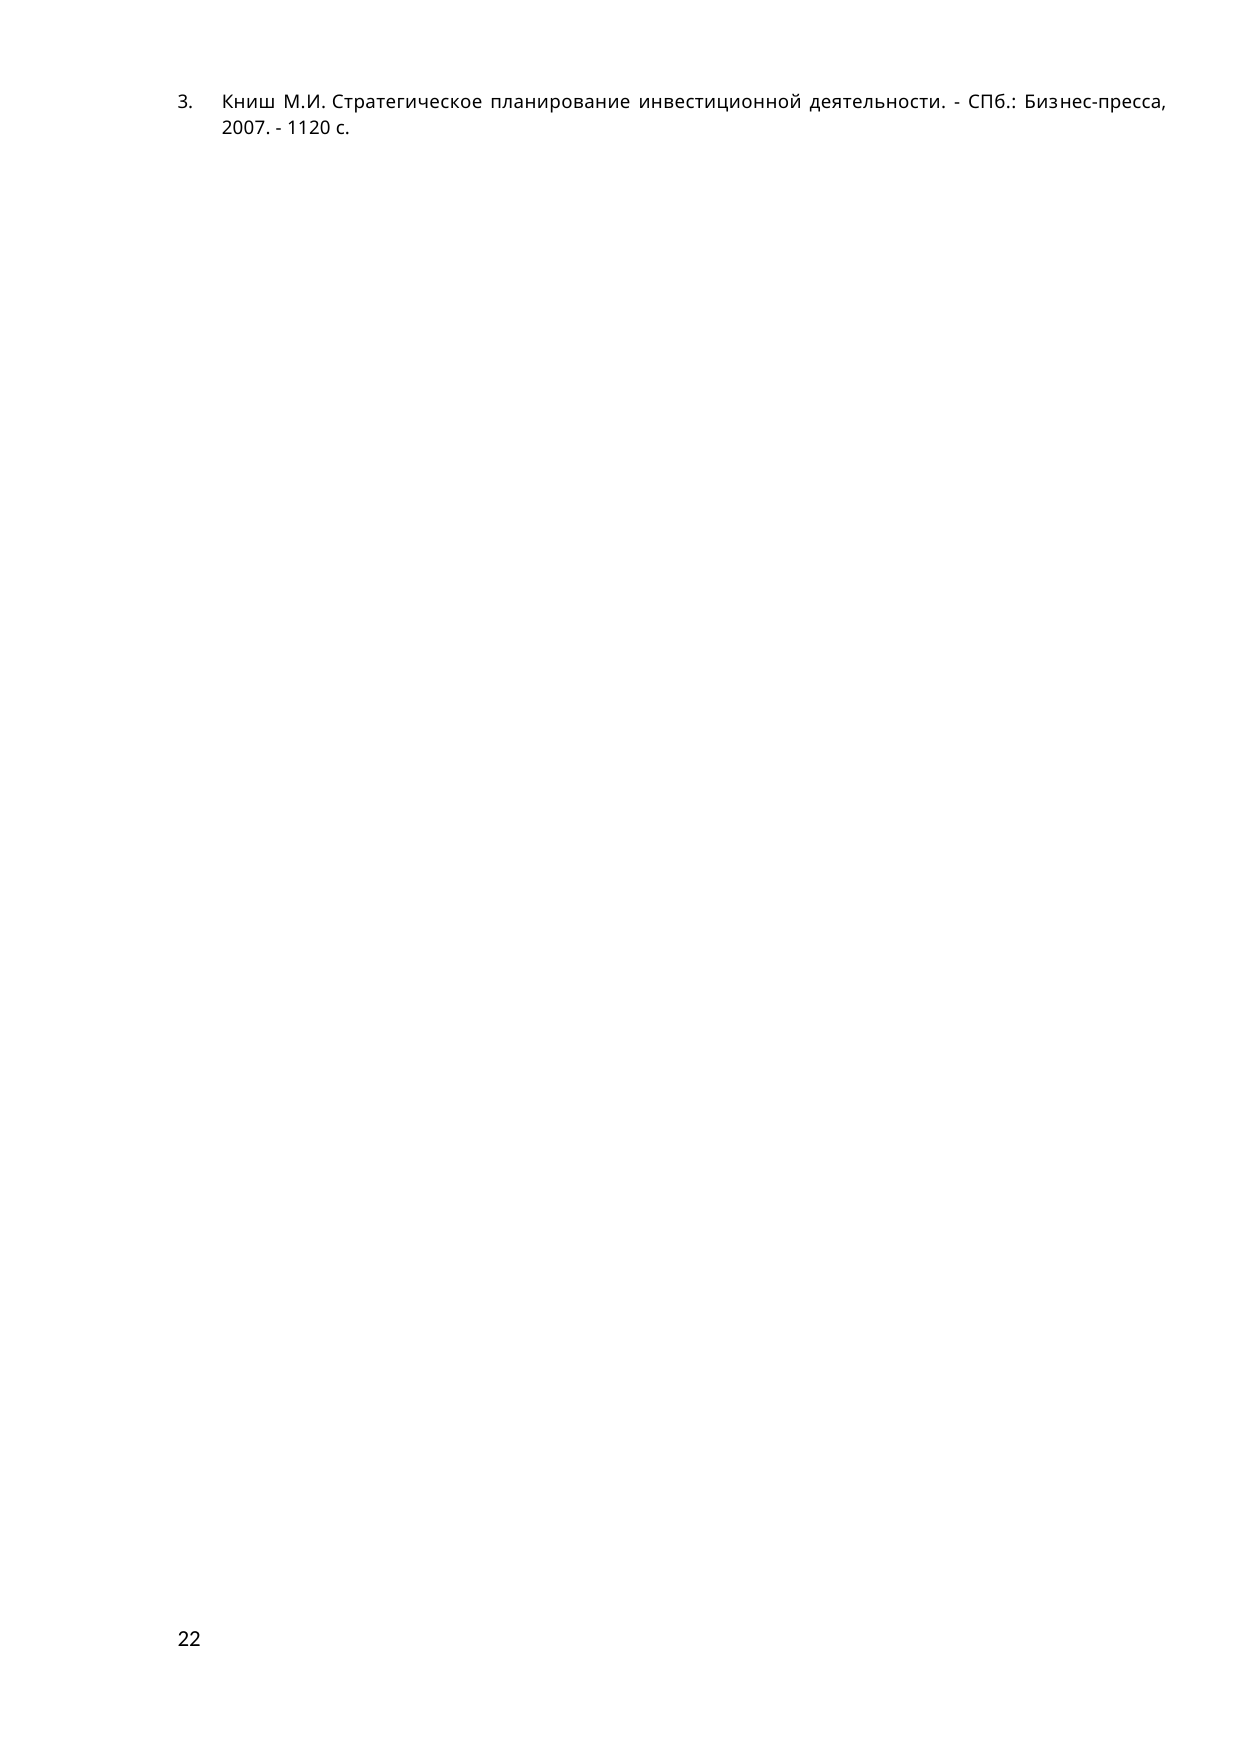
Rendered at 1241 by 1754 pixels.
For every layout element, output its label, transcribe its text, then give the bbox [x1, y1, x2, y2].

list Книш М.И. Стратегическое планирование инвестиционной деятельности. - СПб.: Бизнес-пресса, 2007. - 1120 с. [177, 89, 1167, 140]
